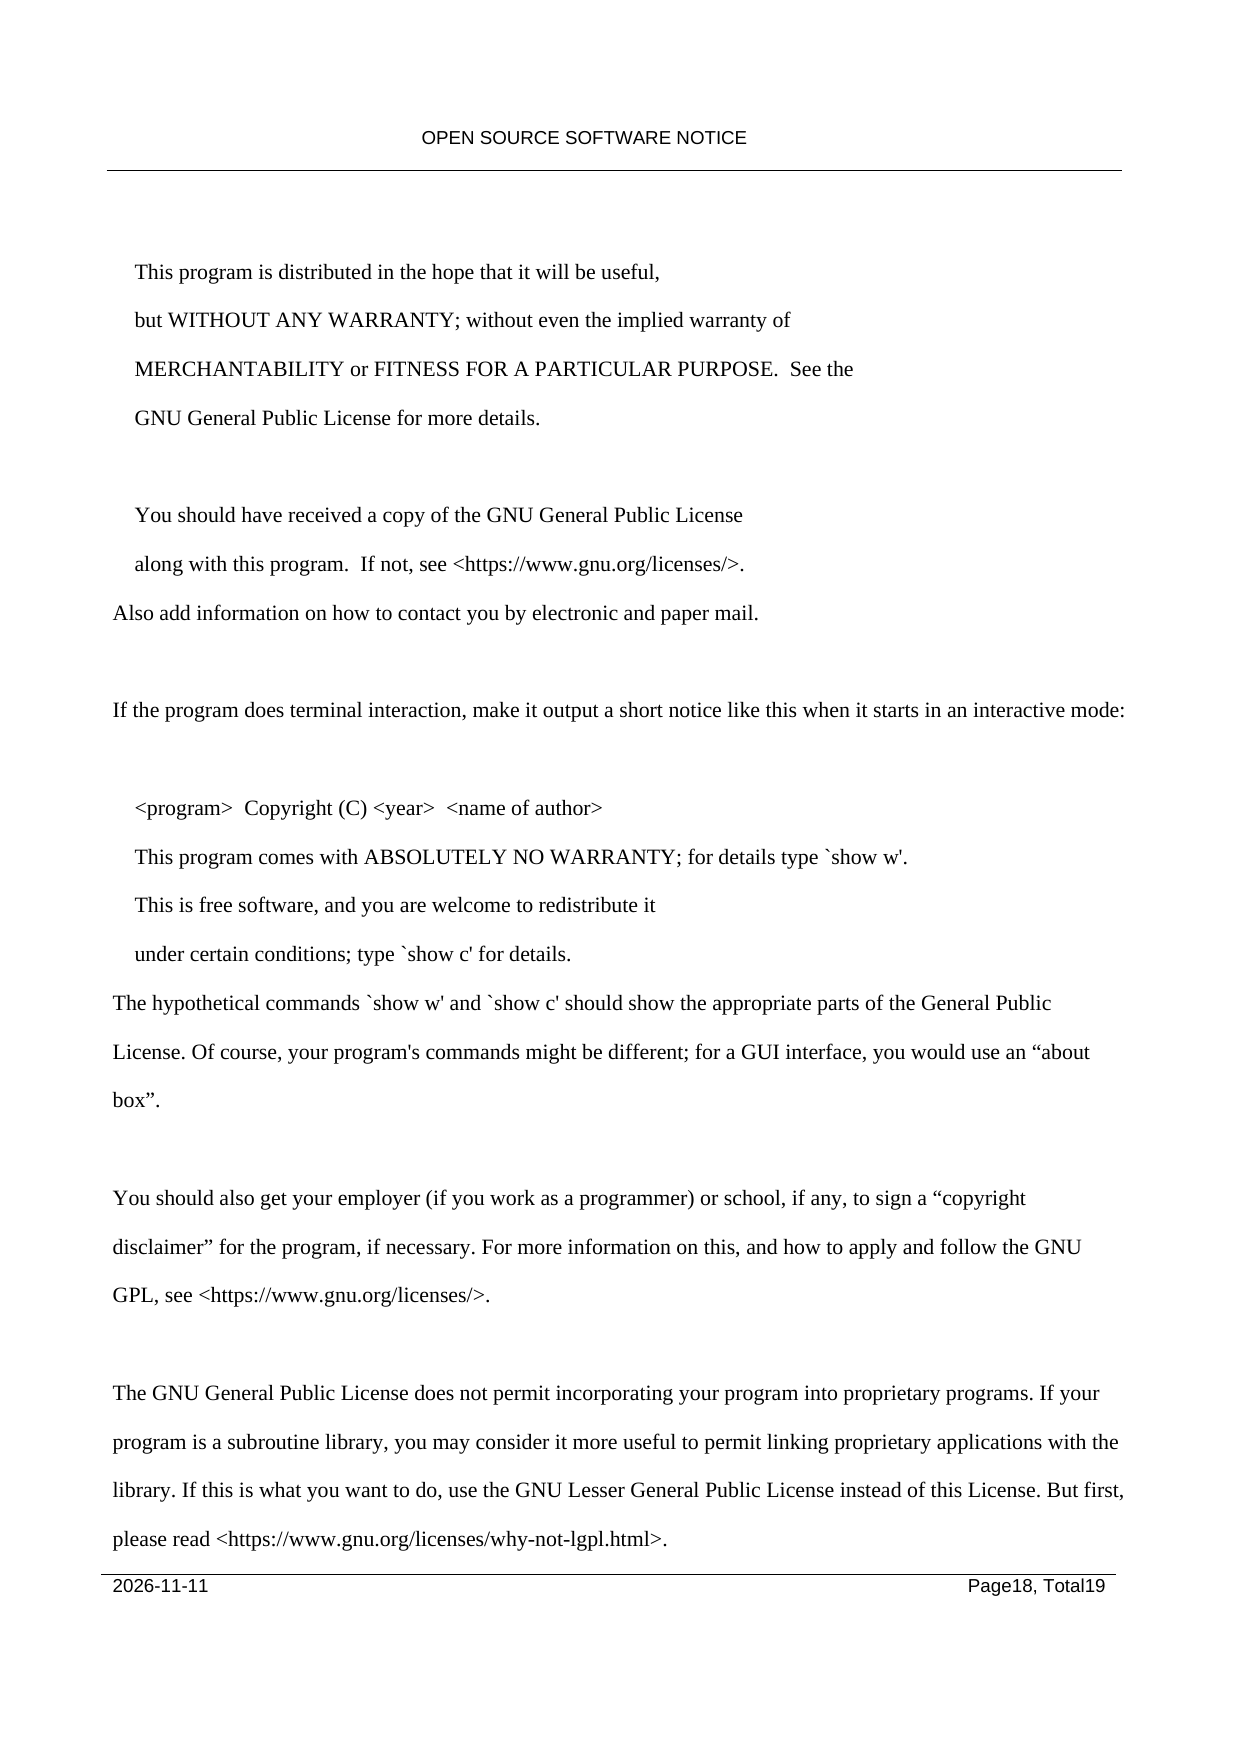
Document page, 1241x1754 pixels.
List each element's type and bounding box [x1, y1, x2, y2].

text [112, 206, 1128, 1555]
